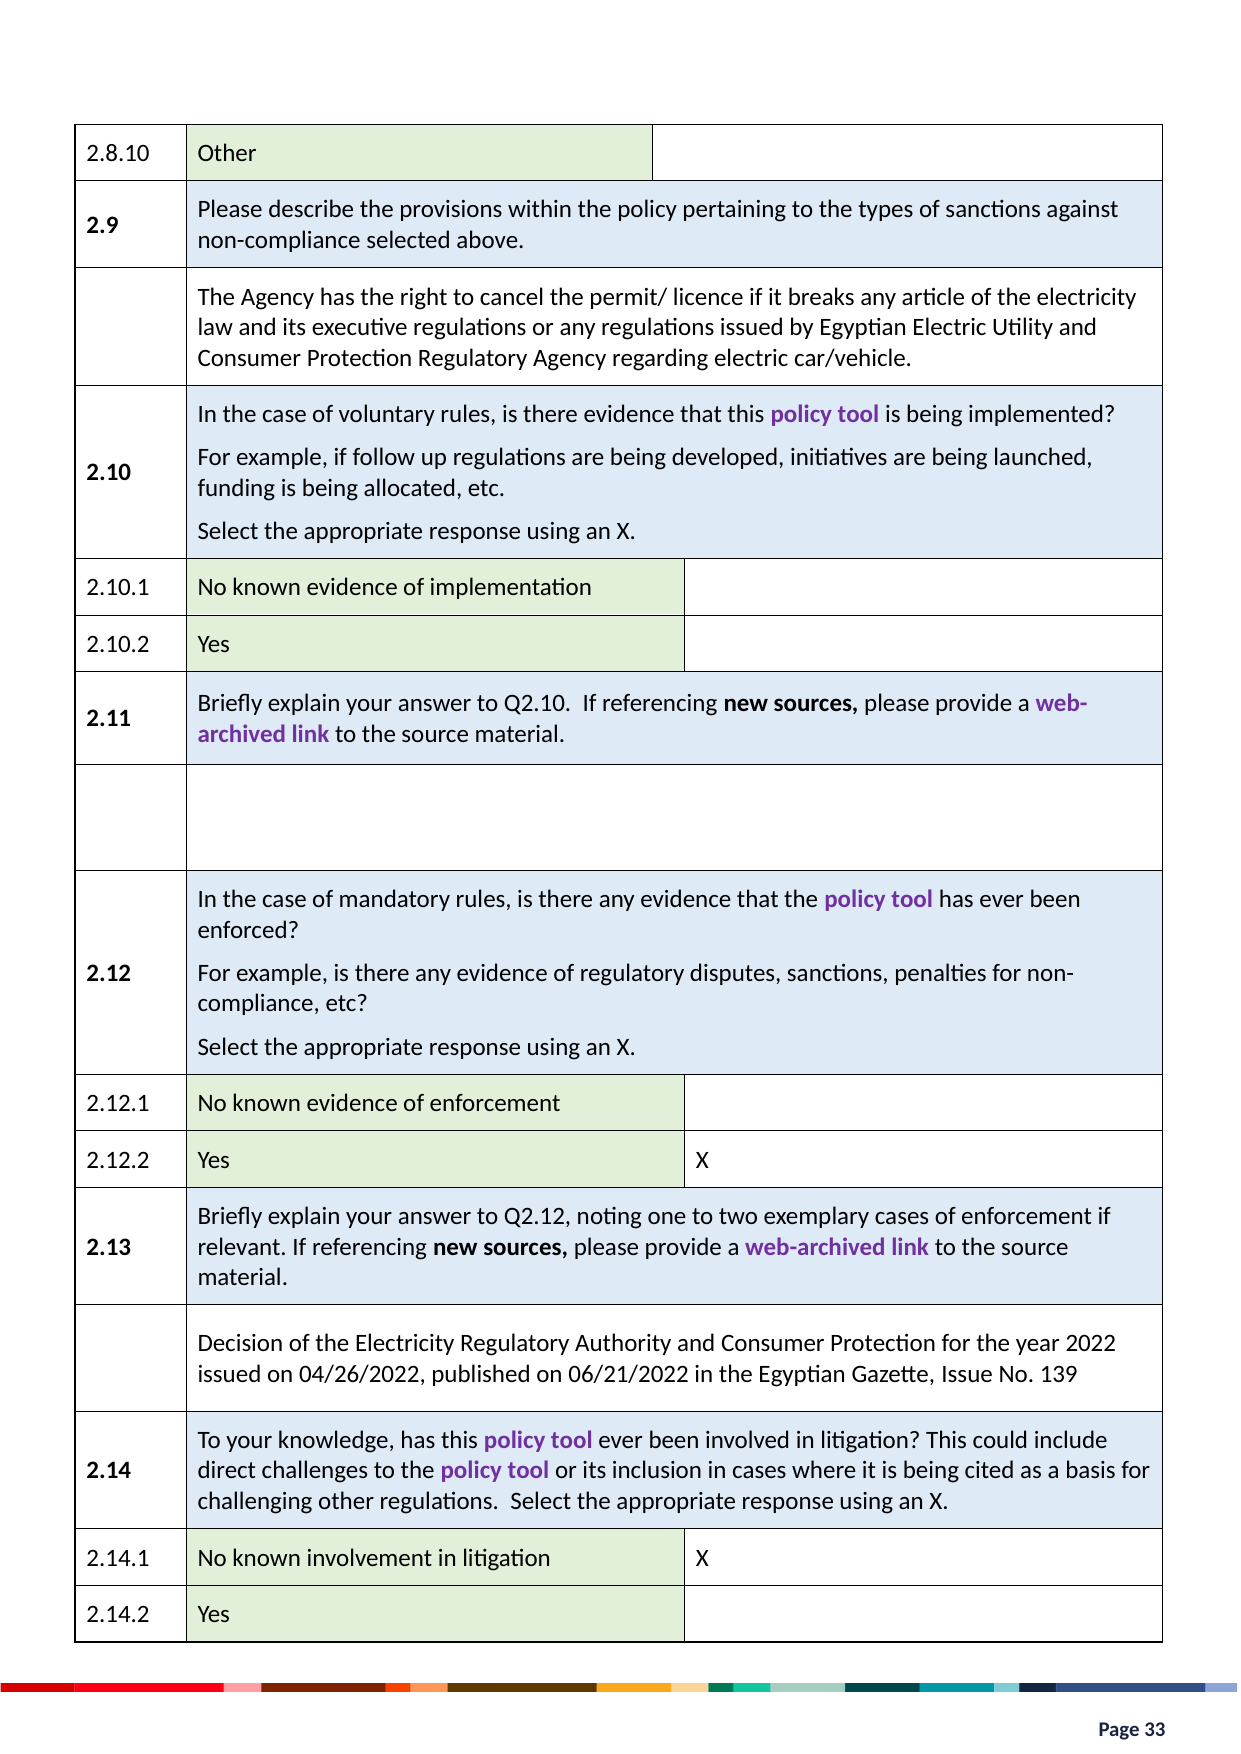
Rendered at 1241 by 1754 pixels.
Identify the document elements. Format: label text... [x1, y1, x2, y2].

table_cell 2.8.10 [76, 125, 186, 180]
table_cell Yes [187, 1131, 684, 1187]
table_cell Briefly explain your answer to Q2.12, noting one to two exemplary cases of enforcement if relevant. If referencing new sources, please provide a web-archived link to the source material. [187, 1188, 1162, 1304]
table_cell 2.12.2 [76, 1131, 186, 1187]
table_cell Yes [187, 1586, 684, 1641]
table_cell 2.10 [76, 386, 186, 558]
table_cell [653, 125, 1162, 180]
table_cell [76, 765, 186, 870]
table_cell No known evidence of enforcement [187, 1075, 684, 1130]
table_cell [187, 765, 1162, 870]
table_cell Yes [187, 616, 684, 671]
table_cell In the case of mandatory rules, is there any evidence that the policy tool has ever been enforced? For example, is there any evidence of regulatory disputes, sanctions, penalties for non-compliance, etc? Select the appropriate response using an X. [187, 871, 1162, 1074]
table_cell Other [187, 125, 652, 180]
table_cell Decision of the Electricity Regulatory Authority and Consumer Protection for the year 2022 issued on 04/26/2022, published on 06/21/2022 in the Egyptian Gazette, Issue No. 139 [187, 1305, 1162, 1411]
table_cell The Agency has the right to cancel the permit/ licence if it breaks any article of the electricity law and its executive regulations or any regulations issued by Egyptian Electric Utility and Consumer Protection Regulatory Agency regarding electric car/vehicle. [187, 268, 1162, 385]
table_cell [685, 559, 1162, 614]
table_cell No known involvement in litigation [187, 1529, 684, 1585]
table_cell To your knowledge, has this policy tool ever been involved in litigation? This could include direct challenges to the policy tool or its inclusion in cases where it is being cited as a basis for challenging other regulations. Select the appropriate response using an X. [187, 1412, 1162, 1528]
table_cell X [685, 1131, 1162, 1187]
table_cell 2.12.1 [76, 1075, 186, 1130]
table_cell [76, 1305, 186, 1411]
table_cell 2.14.2 [76, 1586, 186, 1641]
table_cell 2.14 [76, 1412, 186, 1528]
table_cell 2.12 [76, 871, 186, 1074]
table_cell [685, 616, 1162, 671]
table_cell Briefly explain your answer to Q2.10. If referencing new sources, please provide a web-archived link to the source material. [187, 672, 1162, 764]
table_cell In the case of voluntary rules, is there evidence that this policy tool is being implemented? For example, if follow up regulations are being developed, initiatives are being launched, funding is being allocated, etc. Select the appropriate response using an X. [187, 386, 1162, 558]
table_cell Please describe the provisions within the policy pertaining to the types of sanctions against non-compliance selected above. [187, 181, 1162, 267]
table_cell 2.10.1 [76, 559, 186, 614]
table_cell [685, 1075, 1162, 1130]
table_cell 2.14.1 [76, 1529, 186, 1585]
table_cell [685, 1586, 1162, 1641]
table_cell 2.13 [76, 1188, 186, 1304]
table_cell 2.11 [76, 672, 186, 764]
table_cell 2.9 [76, 181, 186, 267]
table_cell X [685, 1529, 1162, 1585]
table_cell [76, 268, 186, 385]
picture [0, 1683, 1236, 1692]
table_cell No known evidence of implementation [187, 559, 684, 614]
table_cell 2.10.2 [76, 616, 186, 671]
